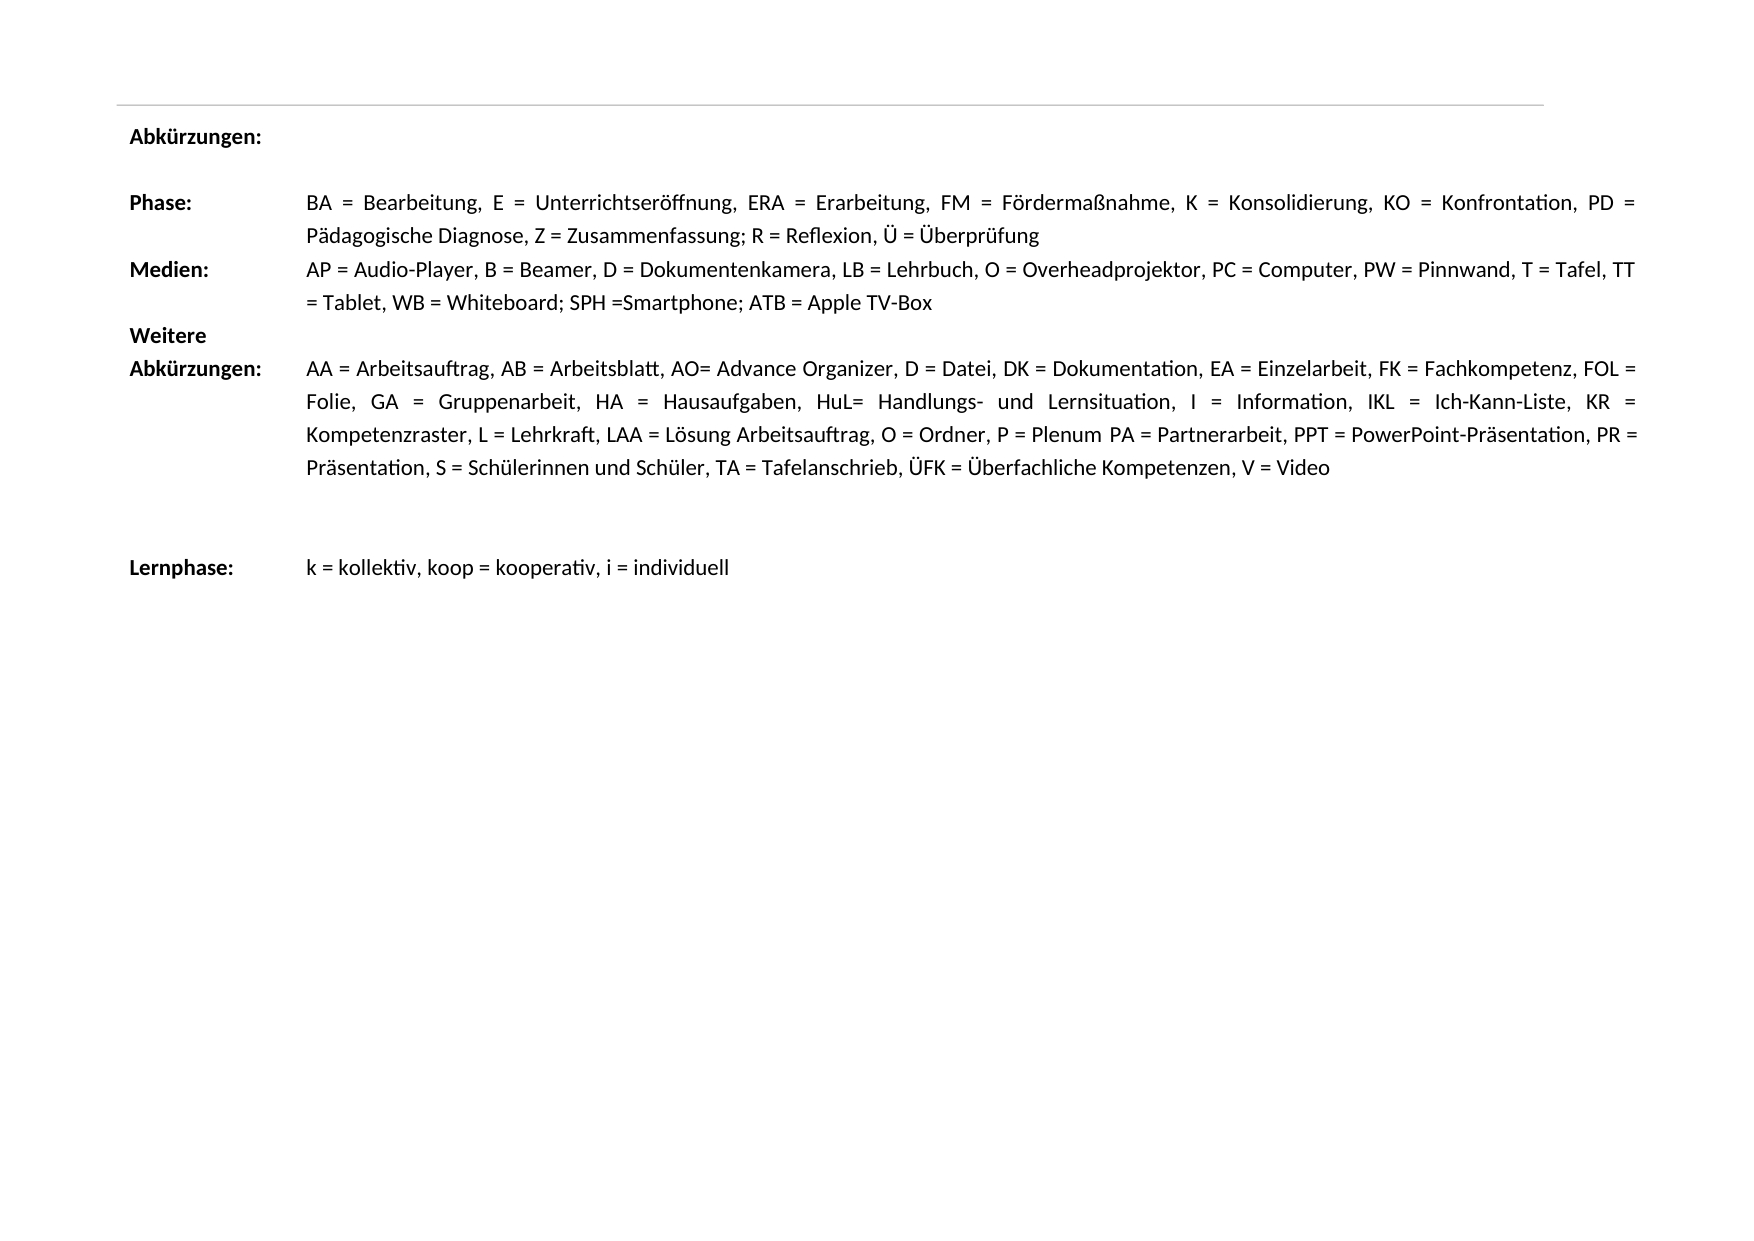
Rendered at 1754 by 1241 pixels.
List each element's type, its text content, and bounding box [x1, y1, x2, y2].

table_header BA = Bearbeitung, E = Unterrichtseröffnung, ERA = Erarbeitung, FM = Fördermaßnahme, K = Konsolidierung, KO = Konfrontation, PD = Pädagogische Diagnose, Z = Zusammenfassung; R = Reflexion, Ü = Überprüfung AP = Audio-Player, B = Beamer, D = Dokumentenkamera, LB = Lehrbuch, O = Overheadprojektor, PC = Computer, PW = Pinnwand, T = Tafel, TT = Tablet, WB = Whiteboard; SPH =Smartphone; ATB = Apple TV-Box AA = Arbeitsauftrag, AB = Arbeitsblatt, AO= Advance Organizer, D = Datei, DK = Dokumentation, EA = Einzelarbeit, FK = Fachkompetenz, FOL = Folie, GA = Gruppenarbeit, HA = Hausaufgaben, HuL= Handlungs- und Lernsituation, I = Information, IKL = Ich-Kann-Liste, KR = Kompetenzraster, L = Lehrkraft, LAA = Lösung Arbeitsauftrag, O = Ordner, P = Plenum PA = Partnerarbeit, PPT = PowerPoint-Präsentation, PR = Präsentation, S = Schülerinnen und Schüler, TA = Tafelanschrieb, ÜFK = Überfachliche Kompetenzen, V = Video k = kollektiv, koop = kooperativ, i = individuell [295, 118, 1650, 582]
table_header Abkürzungen: Phase: Medien: Weitere Abkürzungen: Lernphase: [118, 118, 295, 582]
